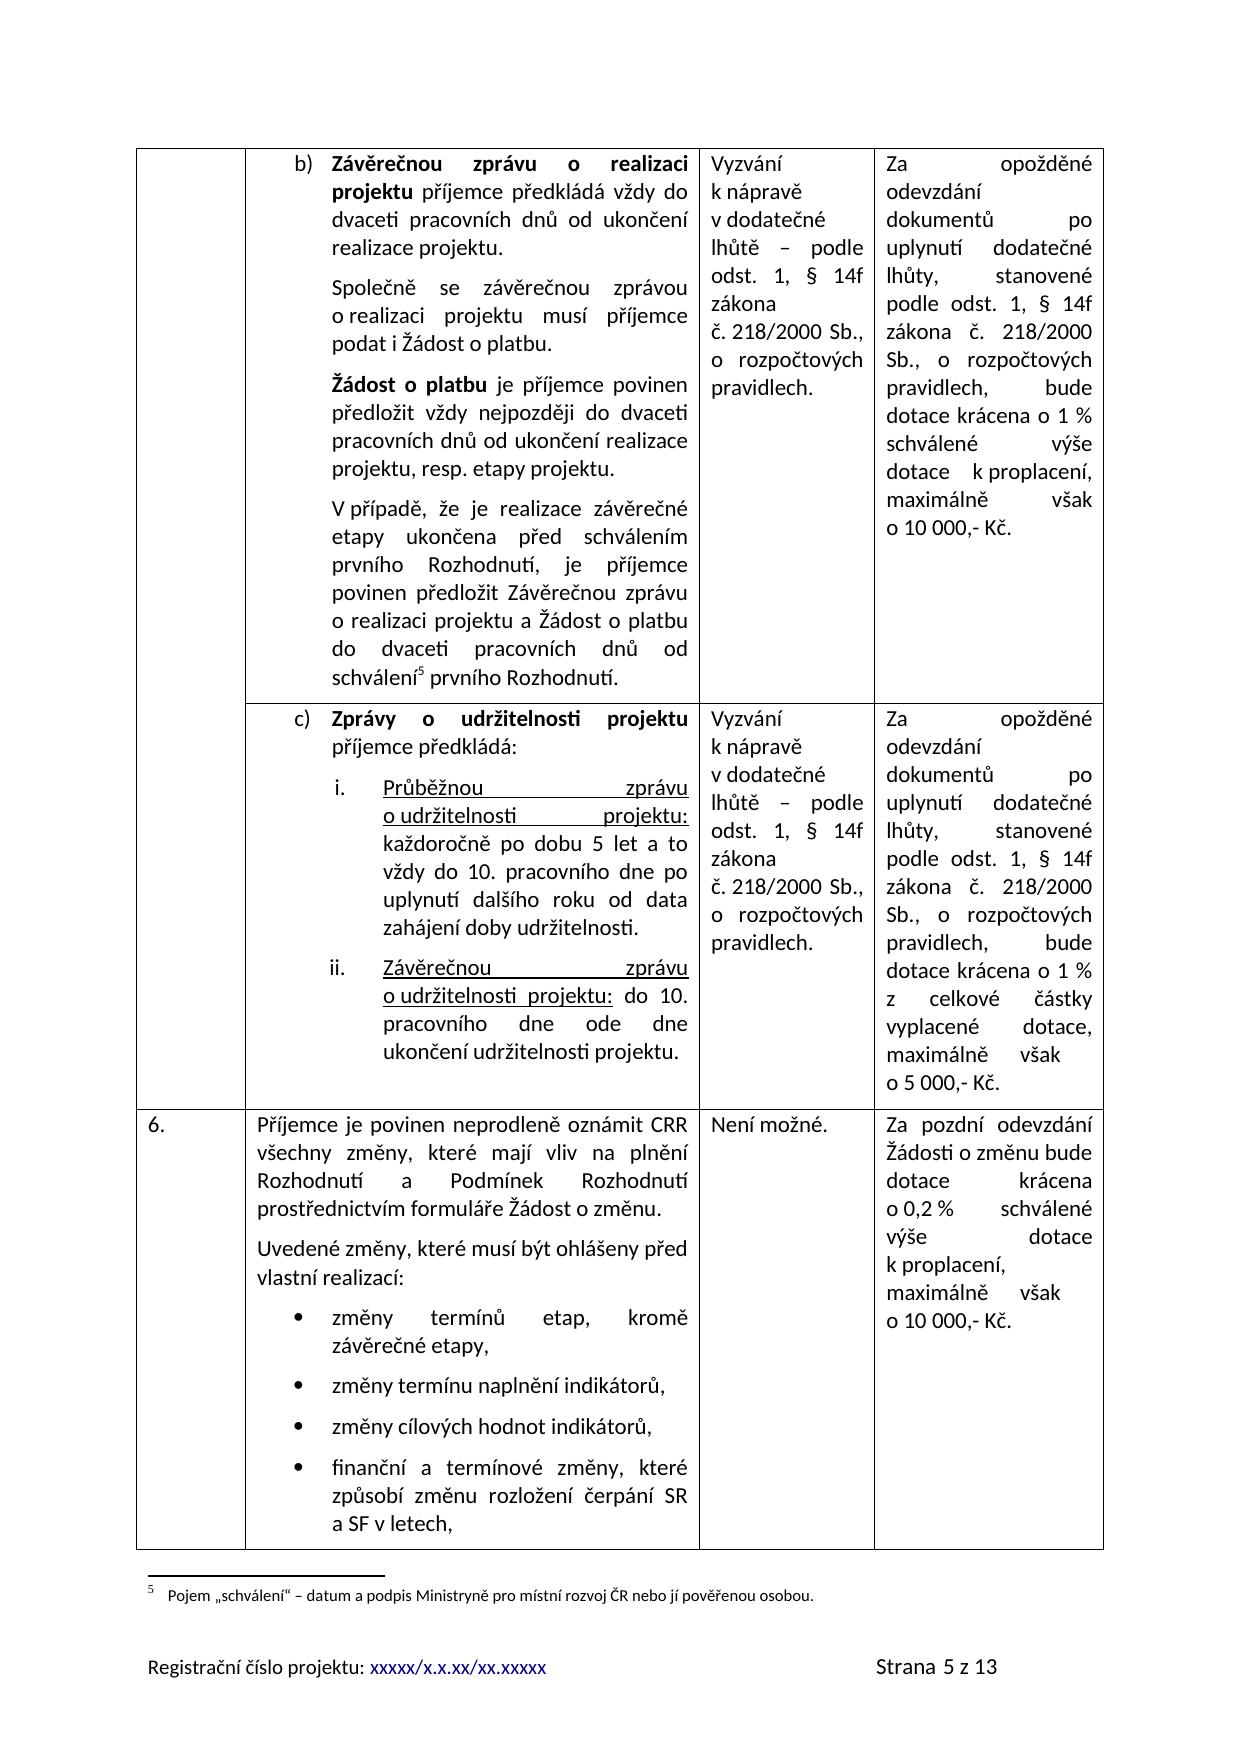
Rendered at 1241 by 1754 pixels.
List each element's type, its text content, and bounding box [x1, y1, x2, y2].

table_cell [700, 149, 874, 703]
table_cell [875, 149, 1103, 703]
table_cell Zprávy o udržitelnosti projektu příjemce předkládá: Průběžnou zprávu o udržitelnosti projektu: každoročně po dobu 5 let a to vždy do 10. pracovního dne po uplynutí dalšího roku od data zahájení doby udržitelnosti. Závěrečnou zprávu o udržitelnosti projektu: do 10. pracovního dne ode dne ukončení udržitelnosti projektu. [246, 704, 699, 1109]
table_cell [246, 1110, 699, 1549]
table_cell Není možné. [700, 1110, 874, 1549]
table_cell Za opožděné odevzdání dokumentů po uplynutí dodatečné lhůty, stanovené podle odst. 1, § 14f zákona č. 218/2000 Sb., o rozpočtových pravidlech, bude dotace krácena o 1 % z celkové částky vyplacené dotace, maximálně však o 5 000,- Kč. [875, 704, 1103, 1109]
table_cell 6. [137, 1110, 245, 1549]
table_cell Závěrečnou zprávu o realizaci projektu příjemce předkládá vždy do dvaceti pracovních dnů od ukončení realizace projektu. Společně se závěrečnou zprávou o realizaci projektu musí příjemce podat i Žádost o platbu. Žádost o platbu je příjemce povinen předložit vždy nejpozději do dvaceti pracovních dnů od ukončení realizace projektu, resp. etapy projektu. V případě, že je realizace závěrečné etapy ukončena před schválením prvního Rozhodnutí, je příjemce povinen předložit Závěrečnou zprávu o realizaci projektu a Žádost o platbu do dvaceti pracovních dnů od schválení prvního Rozhodnutí. [246, 149, 699, 703]
table_cell Vyzvání k nápravě v dodatečné lhůtě – podle odst. 1, § 14f zákona č. 218/2000 Sb., o rozpočtových pravidlech. [700, 704, 874, 1109]
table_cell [875, 1110, 1103, 1549]
